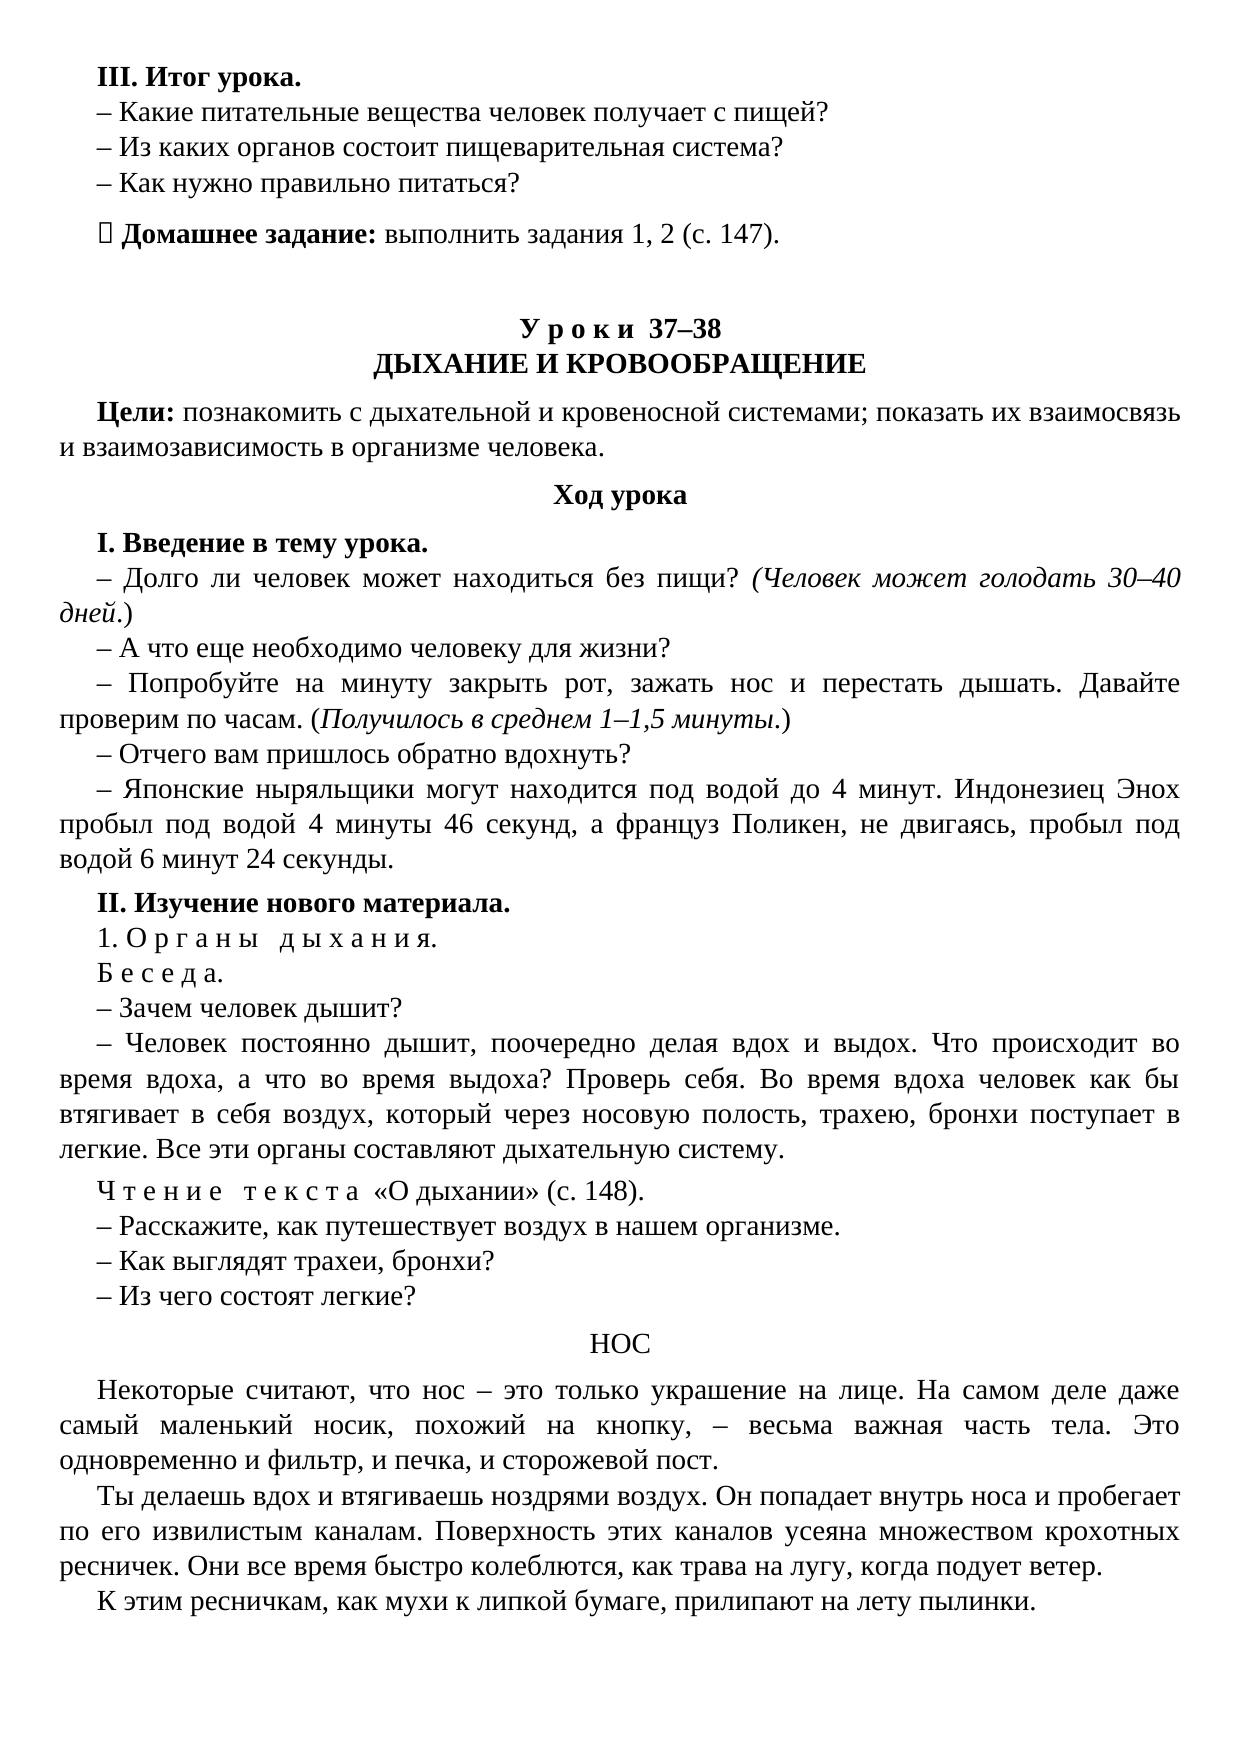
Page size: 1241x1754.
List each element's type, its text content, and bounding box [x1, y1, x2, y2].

text У р о к и 37–38 дыханиЕ И КРОВООБРАЩЕНИЕ [59, 311, 1181, 380]
text – Попробуйте на минуту закрыть рот, зажать нос и перестать дышать. Давайте проверим по часам. (Получилось в среднем 1–1,5 минуты.) [59, 666, 1181, 734]
text III. Итог урока. [59, 59, 1181, 93]
text Ч т е н и е т е к с т а «О дыхании» (с. 148). [59, 1173, 1181, 1206]
text Цели: познакомить с дыхательной и кровеносной системами; показать их взаимосвязь и взаимозависимость в организме человека. [59, 394, 1181, 463]
text – Какие питательные вещества человек получает с пищей? [59, 94, 1181, 128]
text Некоторые считают, что нос – это только украшение на лице. На самом деле даже самый маленький носик, похожий на кнопку, – весьма важная часть тела. Это одновременно и фильтр, и печка, и сторожевой пост. [59, 1372, 1181, 1476]
text Б е с е д а. [59, 955, 1181, 989]
text – Как выглядят трахеи, бронхи? [59, 1243, 1181, 1277]
text – Как нужно правильно питаться? [59, 165, 1181, 198]
text – Отчего вам пришлось обратно вдохнуть? [59, 736, 1181, 769]
text Ты делаешь вдох и втягиваешь ноздрями воздух. Он попадает внутрь носа и пробегает по его извилистым каналам. Поверхность этих каналов усеяна множеством крохотных ресничек. Они все время быстро колеблются, как трава на лугу, когда подует ветер. [59, 1478, 1181, 1582]
text  Домашнее задание: выполнить задания 1, 2 (с. 147). [59, 212, 1181, 252]
text I. Введение в тему урока. [59, 525, 1181, 558]
text – Долго ли человек может находиться без пищи? (Человек может голодать 30–40 дней.) [59, 560, 1181, 629]
text – Из каких органов состоит пищеварительная система? [59, 129, 1181, 163]
text II. Изучение нового материала. [59, 885, 1181, 918]
text Ход урока [59, 477, 1181, 511]
text – Из чего состоят легкие? [59, 1278, 1181, 1312]
text К этим ресничкам, как мухи к липкой бумаге, прилипают на лету пылинки. [59, 1583, 1181, 1617]
text НОС [59, 1326, 1181, 1359]
text – Японские ныряльщики могут находится под водой до 4 минут. Индонезиец Энох пробыл под водой 4 минуты 46 секунд, а француз Поликен, не двигаясь, пробыл под водой 6 минут 24 секунды. [59, 771, 1181, 875]
text – Расскажите, как путешествует воздух в нашем организме. [59, 1208, 1181, 1241]
text – Зачем человек дышит? [59, 990, 1181, 1024]
text 1. О р г а н ы д ы х а н и я. [59, 920, 1181, 953]
text – А что еще необходимо человеку для жизни? [59, 630, 1181, 664]
text – Человек постоянно дышит, поочередно делая вдох и выдох. Что происходит во время вдоха, а что во время выдоха? Проверь себя. Во время вдоха человек как бы втягивает в себя воздух, который через носовую полость, трахею, бронхи поступает в легкие. Все эти органы составляют дыхательную систему. [59, 1026, 1181, 1165]
